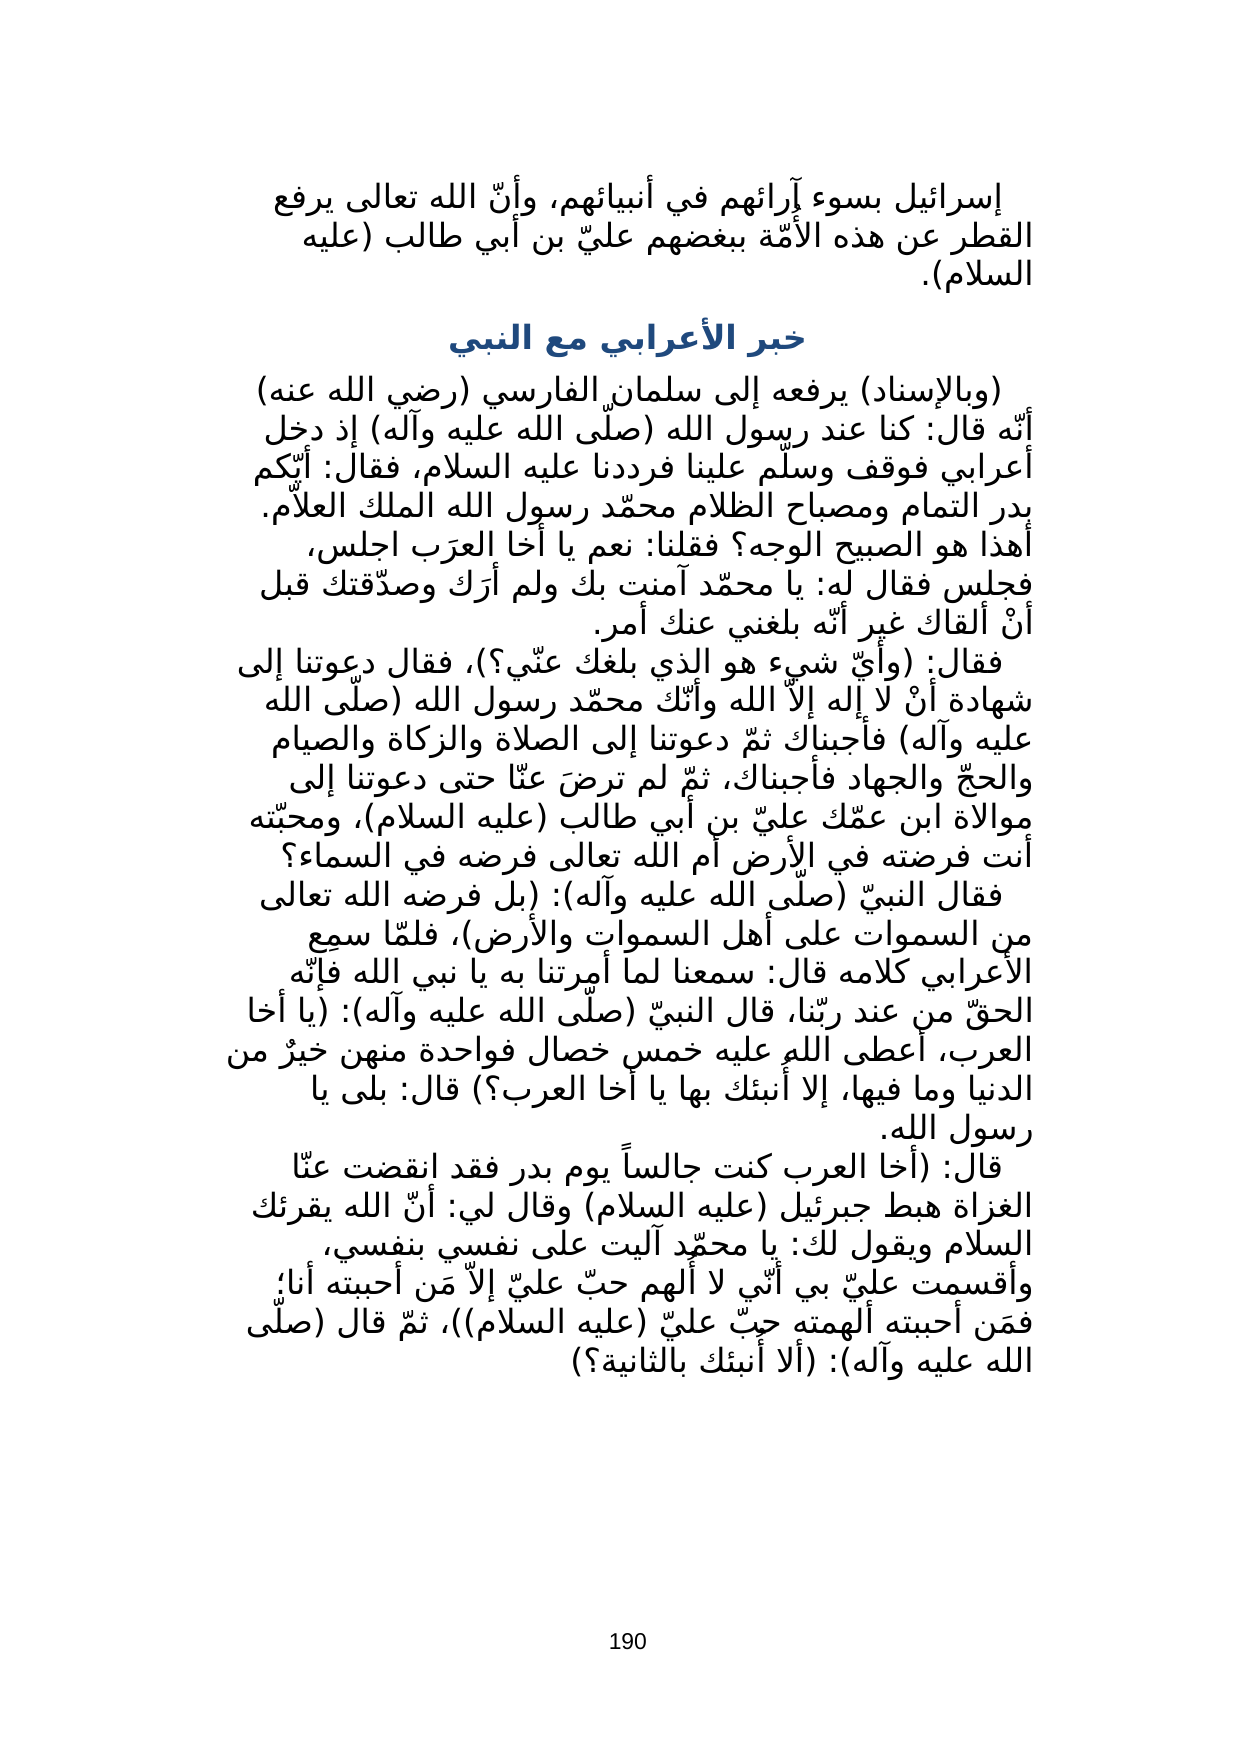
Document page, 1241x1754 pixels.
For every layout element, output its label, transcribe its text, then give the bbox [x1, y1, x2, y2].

text فقال: (وأيّ شيء هو الذي بلغك عنّي؟)، فقال دعوتنا إلى شهادة أنْ لا إله إلاّ الله وأنّك محمّد رسول الله (صلّى الله عليه وآله) فأجبناك ثمّ دعوتنا إلى الصلاة والزكاة والصيام والحجّ والجهاد فأجبناك، ثمّ لم ترضَ عنّا حتى دعوتنا إلى موالاة ابن عمّك عليّ بن أبي طالب (عليه السلام)، ومحبّته أنت فرضته في الأرض أم الله تعالى فرضه في السماء؟ [222, 642, 1033, 875]
text فقال النبيّ (صلّى الله عليه وآله): (بل فرضه الله تعالى من السموات على أهل السموات والأرض)، فلمّا سمِع الأعرابي كلامه قال: سمعنا لما أمرتنا به يا نبي الله فإنّه الحقّ من عند ربّنا، قال النبيّ (صلّى الله عليه وآله): (يا أخا العرب، أعطى الله عليه خمس خصال فواحدة منهن خيرٌ من الدنيا وما فيها، إلا أُنبئك بها يا أخا العرب؟) قال: بلى يا رسول الله. [222, 875, 1033, 1147]
text قال: (أخا العرب كنت جالساً يوم بدر فقد انقضت عنّا الغزاة هبط جبرئيل (عليه السلام) وقال لي: أنّ الله يقرئك السلام ويقول لك: يا محمّد آليت على نفسي بنفسي، وأقسمت عليّ بي أنّي لا أُلهم حبّ عليّ إلاّ مَن أحببته أنا؛ فمَن أحببته ألهمته حبّ عليّ (عليه السلام))، ثمّ قال (صلّى الله عليه وآله): (ألا أُنبئك بالثانية؟) [222, 1147, 1033, 1380]
subtitle خبر الأعرابي مع النبي [222, 319, 1033, 358]
text إسرائيل بسوء آرائهم في أنبيائهم، وأنّ الله تعالى يرفع القطر عن هذه الأُمّة ببغضهم عليّ بن أبي طالب (عليه السلام). [222, 177, 1033, 294]
text (وبالإسناد) يرفعه إلى سلمان الفارسي (رضي الله عنه) أنّه قال: كنا عند رسول الله (صلّى الله عليه وآله) إذ دخل أعرابي فوقف وسلّم علينا فرددنا عليه السلام، فقال: أيّكم بدر التمام ومصباح الظلام محمّد رسول الله الملك العلاّم. أهذا هو الصبيح الوجه؟ فقلنا: نعم يا أخا العرَب اجلس، فجلس فقال له: يا محمّد آمنت بك ولم أرَك وصدّقتك قبل أنْ ألقاك غير أنّه بلغني عنك أمر. [222, 370, 1033, 642]
